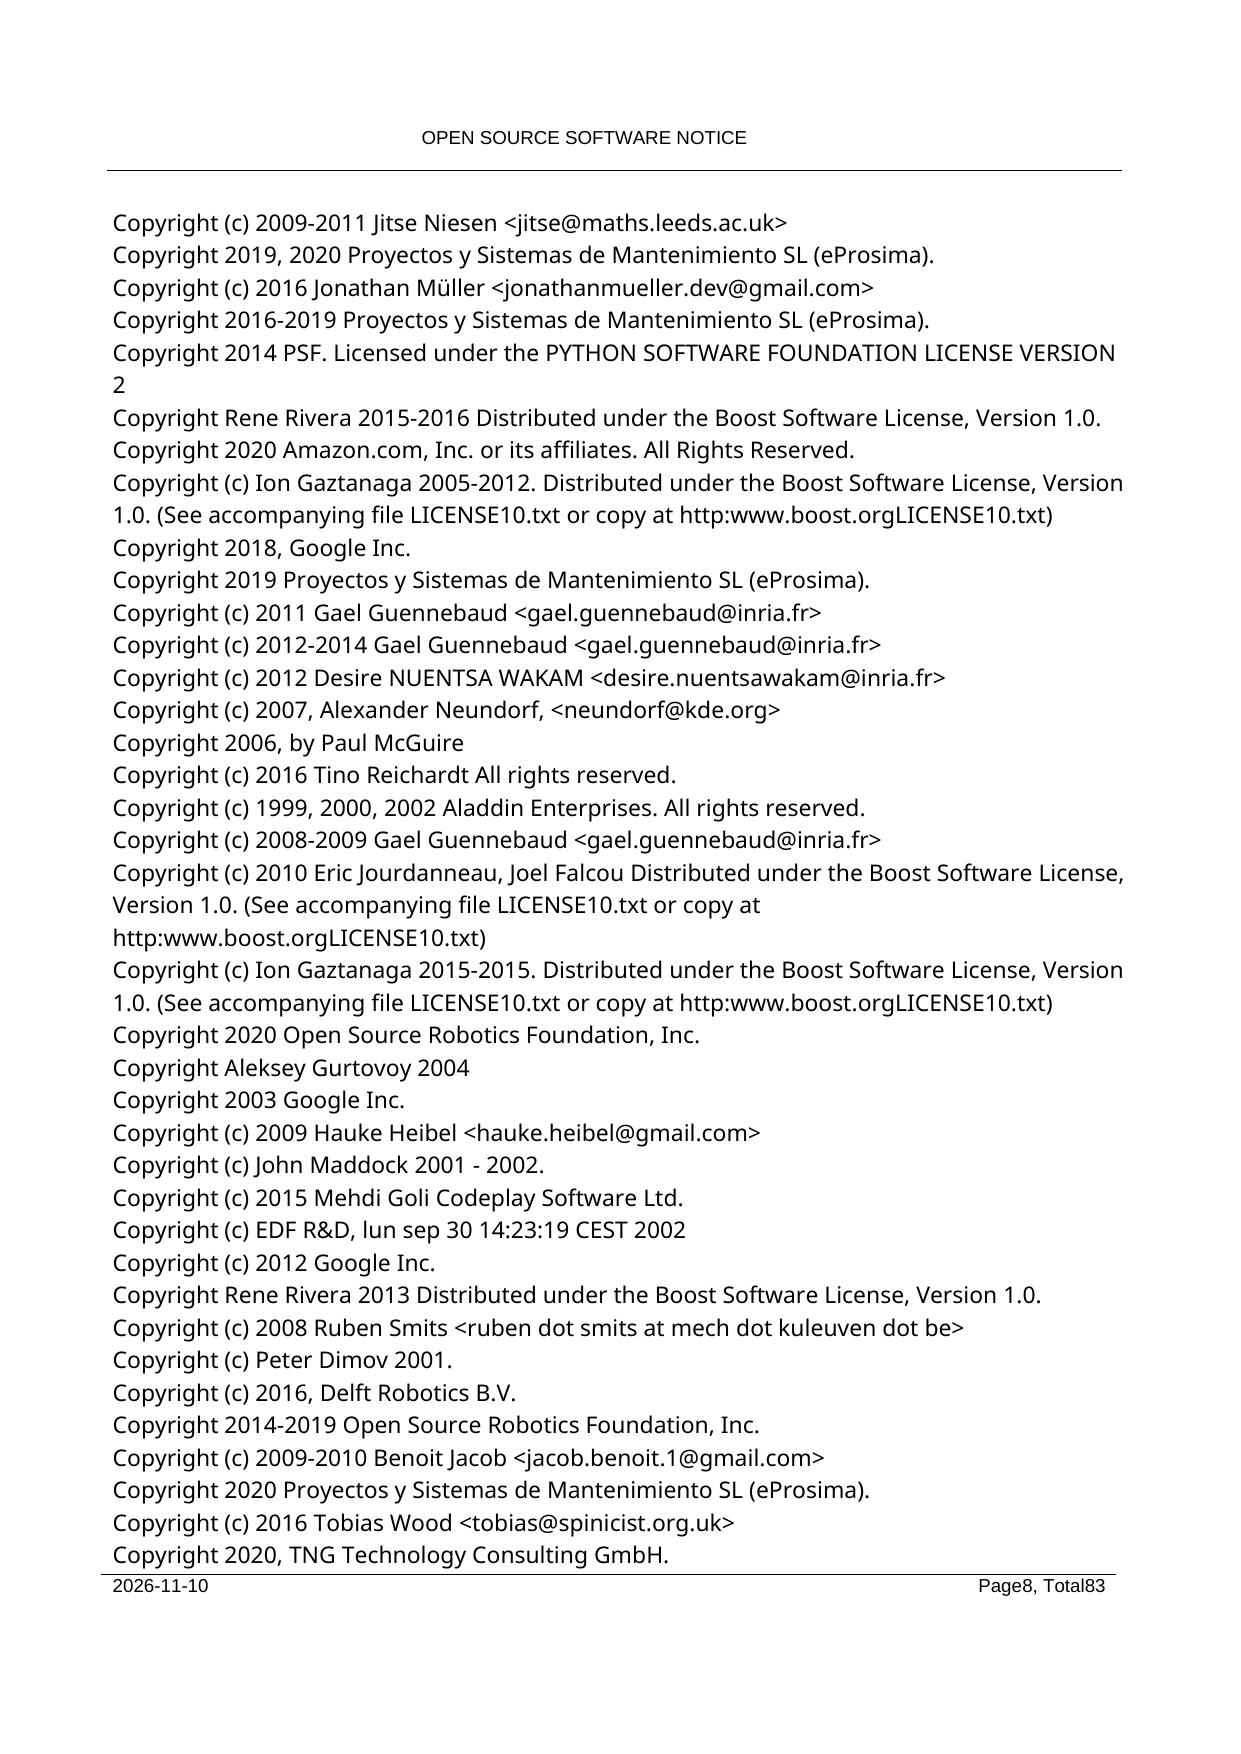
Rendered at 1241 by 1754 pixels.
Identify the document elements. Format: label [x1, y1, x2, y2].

text [112, 206, 1128, 1571]
